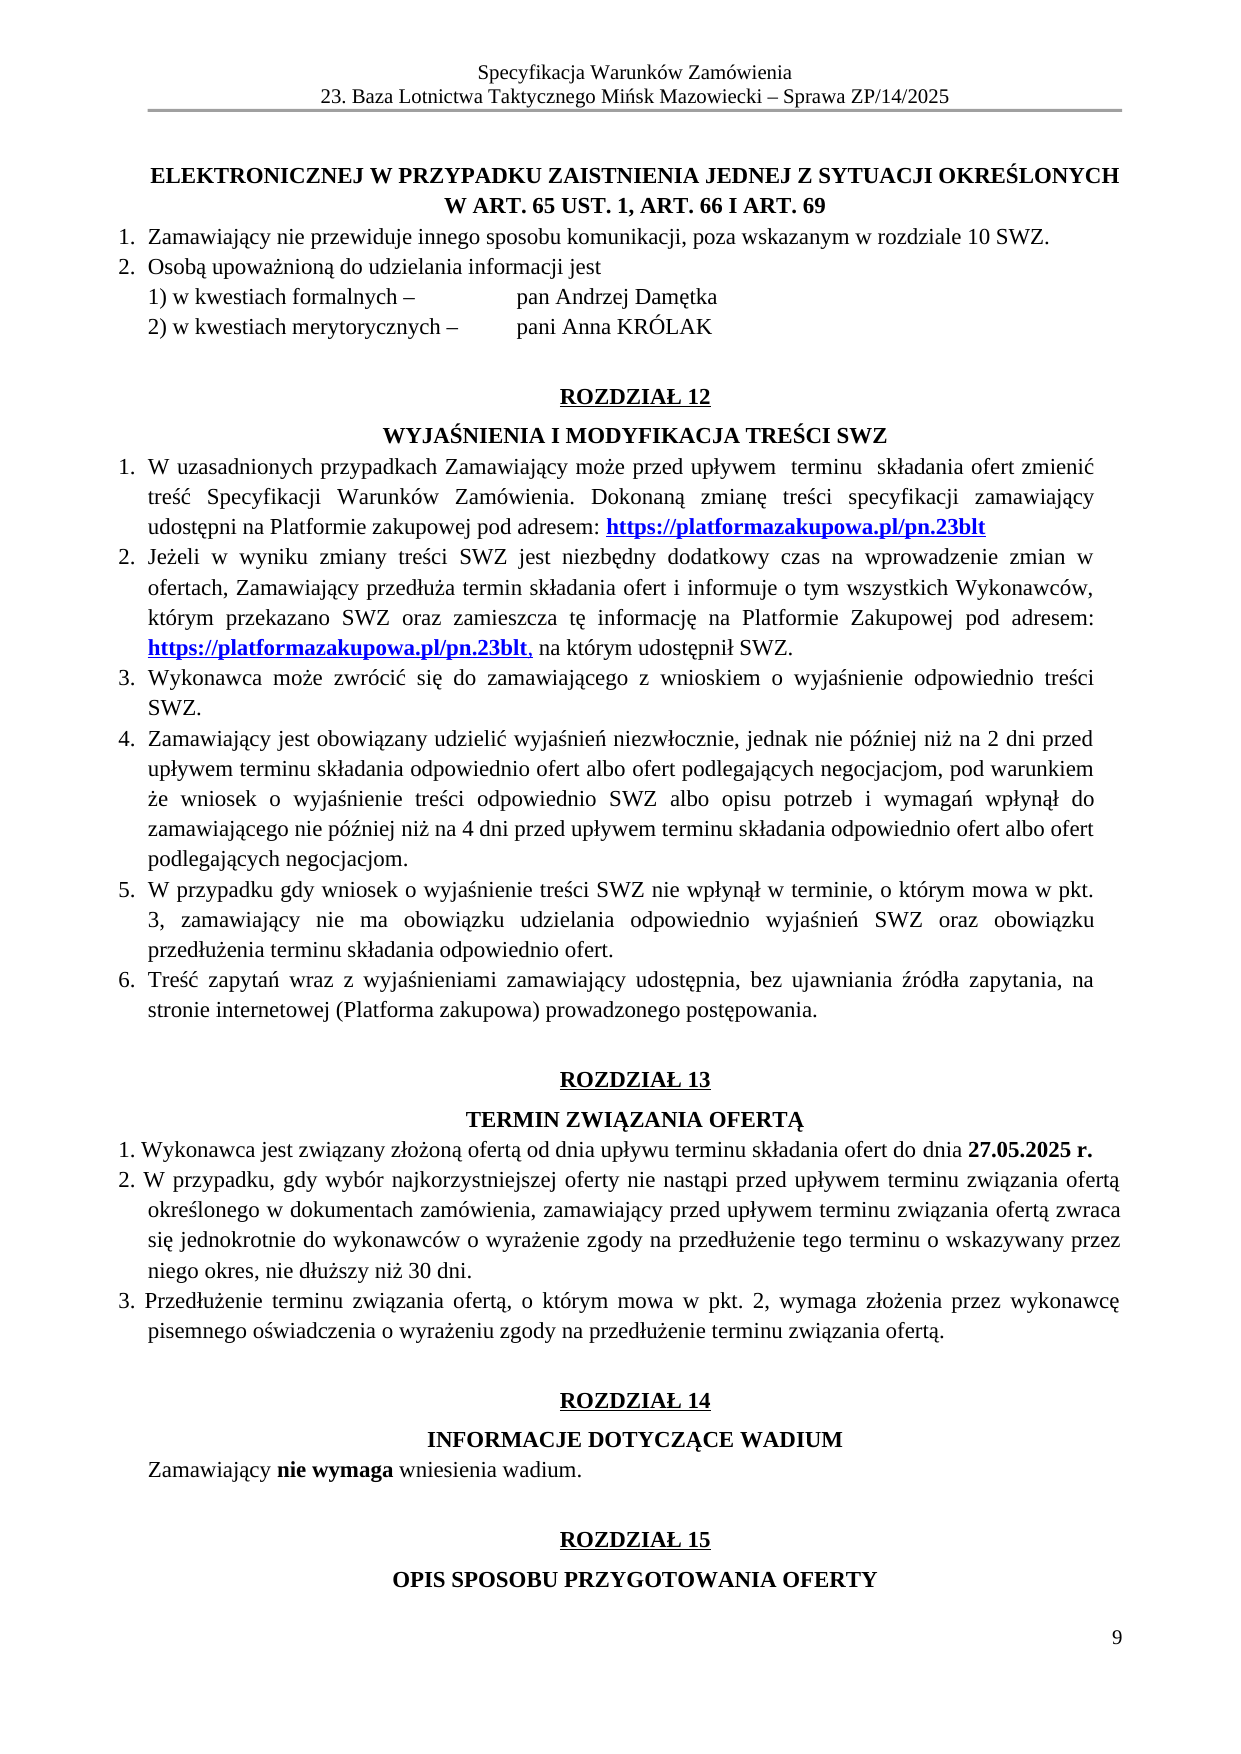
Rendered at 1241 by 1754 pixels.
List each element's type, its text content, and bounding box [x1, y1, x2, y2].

list W przypadku gdy wniosek o wyjaśnienie treści SWZ nie wpłynął w terminie, o którym mowa w pkt. 3, zamawiający nie ma obowiązku udzielania odpowiednio wyjaśnień SWZ oraz obowiązku przedłużenia terminu składania odpowiednio ofert. [118, 876, 1096, 962]
list 2) w kwestiach merytorycznych – pani Anna KRÓLAK [148, 313, 1122, 340]
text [148, 162, 1122, 219]
text INFORMACJE DOTYCZĄCE WADIUM [148, 1426, 1122, 1453]
text TERMIN ZWIĄZANIA OFERTĄ [148, 1106, 1122, 1132]
text ROZDZIAŁ 15 [148, 1526, 1122, 1553]
text ROZDZIAŁ 12 [148, 383, 1122, 409]
list Osobą upoważnioną do udzielania informacji jest [118, 253, 1122, 279]
list Zamawiający nie przewiduje innego sposobu komunikacji, poza wskazanym w rozdziale 10 SWZ. [118, 223, 1122, 249]
list Zamawiający jest obowiązany udzielić wyjaśnień niezwłocznie, jednak nie później niż na 2 dni przed upływem terminu składania odpowiednio ofert albo ofert podlegających negocjacjom, pod warunkiem że wniosek o wyjaśnienie treści odpowiednio SWZ albo opisu potrzeb i wymagań wpłynął do zamawiającego nie później niż na 4 dni przed upływem terminu składania odpowiednio ofert albo ofert podlegających negocjacjom. [118, 725, 1096, 872]
list Treść zapytań wraz z wyjaśnieniami zamawiający udostępnia, bez ujawniania źródła zapytania, na stronie internetowej (Platforma zakupowa) prowadzonego postępowania. [118, 966, 1096, 1023]
list 1) w kwestiach formalnych – pan Andrzej Damętka [148, 283, 1122, 309]
text ROZDZIAŁ 14 [148, 1387, 1122, 1413]
text 2. W przypadku, gdy wybór najkorzystniejszej oferty nie nastąpi przed upływem terminu związania ofertą określonego w dokumentach zamówienia, zamawiający przed upływem terminu związania ofertą zwraca się jednokrotnie do wykonawców o wyrażenie zgody na przedłużenie tego terminu o wskazywany przez niego okres, nie dłuższy niż 30 dni. [118, 1166, 1122, 1283]
list Wykonawca może zwrócić się do zamawiającego z wnioskiem o wyjaśnienie odpowiednio treści SWZ. [118, 664, 1096, 721]
text WYJAŚNIENIA I MODYFIKACJA TREŚCI SWZ [148, 423, 1122, 449]
text 3. Przedłużenie terminu związania ofertą, o którym mowa w pkt. 2, wymaga złożenia przez wykonawcę pisemnego oświadczenia o wyrażeniu zgody na przedłużenie terminu związania ofertą. [118, 1287, 1122, 1343]
text OPIS SPOSOBU PRZYGOTOWANIA OFERTY [148, 1566, 1122, 1592]
list W uzasadnionych przypadkach Zamawiający może przed upływem terminu składania ofert zmienić treść Specyfikacji Warunków Zamówienia. Dokonaną zmianę treści specyfikacji zamawiający udostępni na Platformie zakupowej pod adresem: https://platformazakupowa.pl/pn.23blt [118, 453, 1096, 539]
list Jeżeli w wyniku zmiany treści SWZ jest niezbędny dodatkowy czas na wprowadzenie zmian w ofertach, Zamawiający przedłuża termin składania ofert i informuje o tym wszystkich Wykonawców, którym przekazano SWZ oraz zamieszcza tę informację na Platformie Zakupowej pod adresem: , na którym udostępnił SWZ. [118, 543, 1096, 660]
text 1. Wykonawca jest związany złożoną ofertą od dnia upływu terminu składania ofert do dnia 27.05.2025 r. [118, 1136, 1122, 1162]
text ROZDZIAŁ 13 [148, 1066, 1122, 1093]
list Zamawiający nie wymaga wniesienia wadium. [148, 1457, 1122, 1483]
